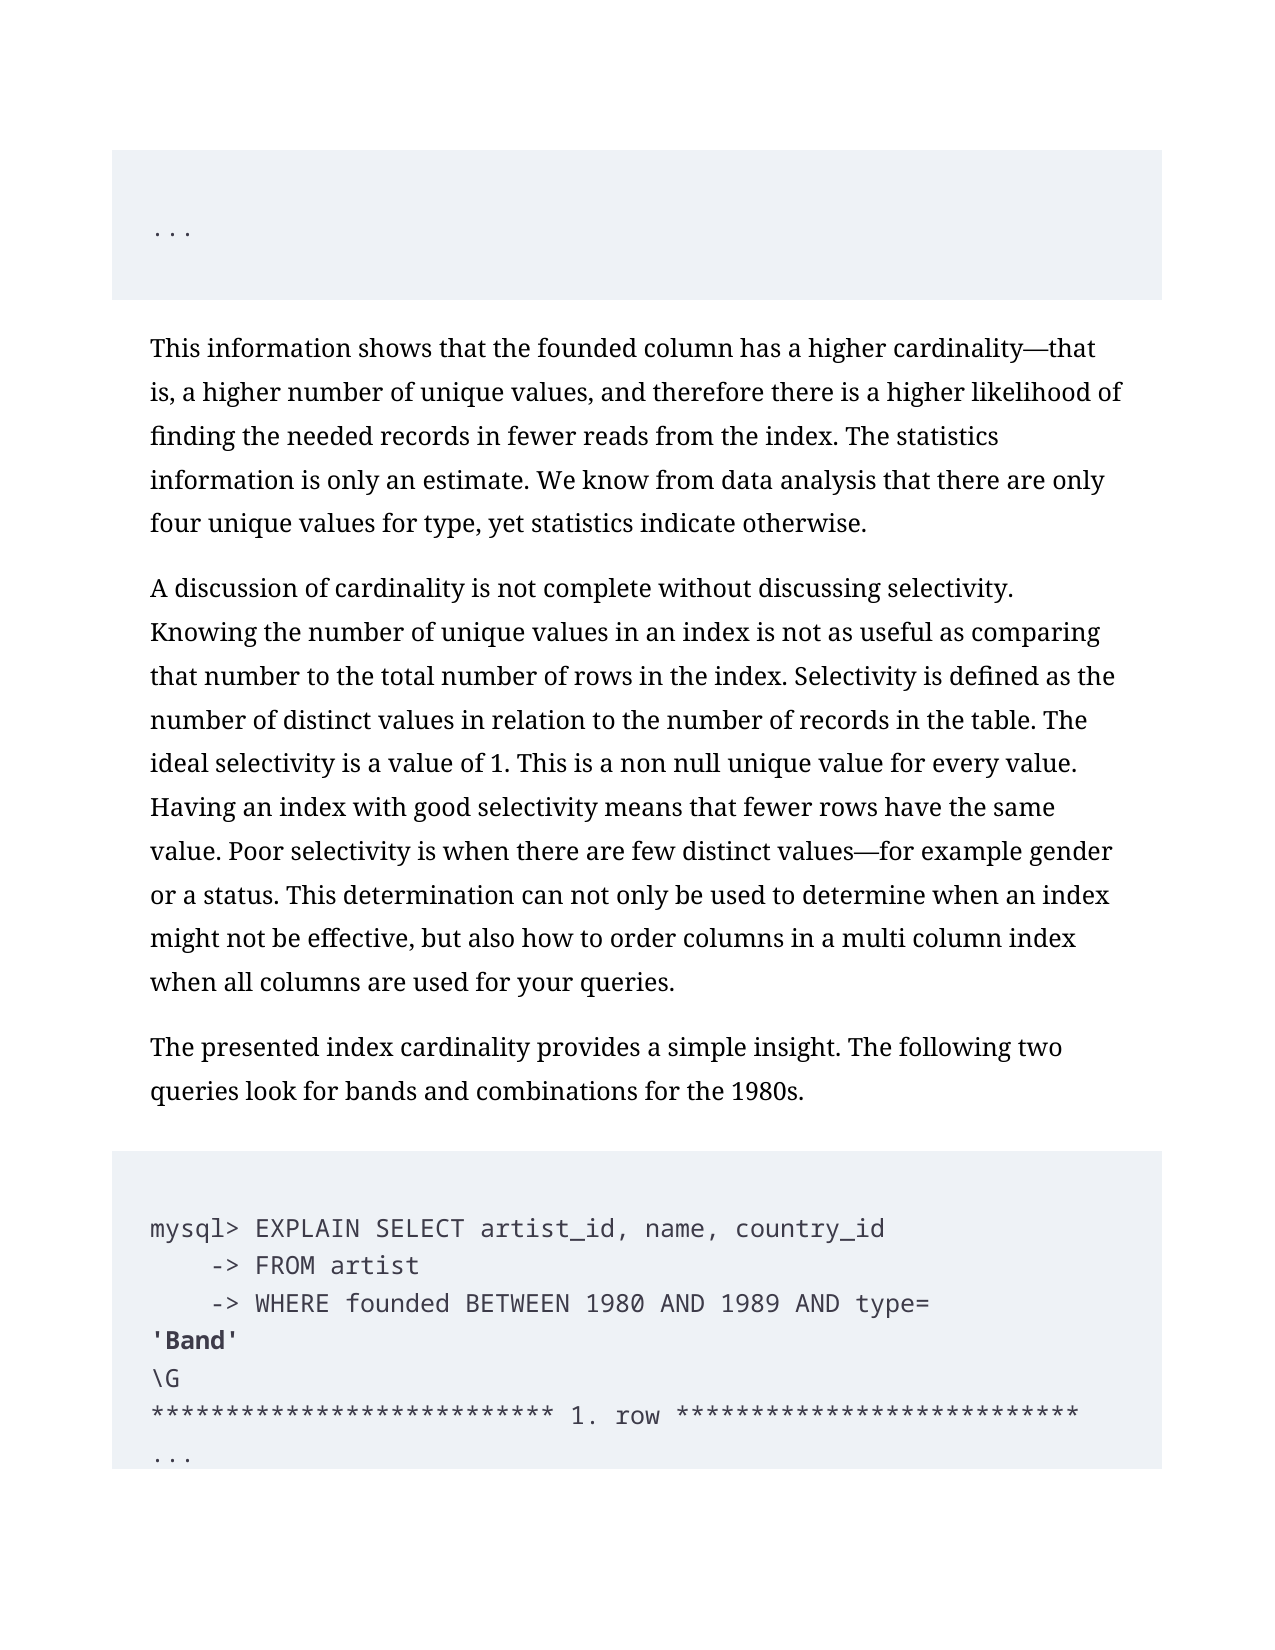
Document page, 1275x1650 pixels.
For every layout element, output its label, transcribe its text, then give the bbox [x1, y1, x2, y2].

text The presented index cardinality provides a simple insight. The following two queries look for bands and combinations for the 1980s. [150, 1020, 1125, 1108]
text This information shows that the founded column has a higher cardinality—that is, a higher number of unique values, and therefore there is a higher likelihood of finding the needed records in fewer reads from the index. The statistics information is only an estimate. We know from data analysis that there are only four unique values for type, yet statistics indicate otherwise. [150, 321, 1125, 540]
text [112, 1151, 1162, 1469]
text A discussion of cardinality is not complete without discussing selectivity. Knowing the number of unique values in an index is not as useful as comparing that number to the total number of rows in the index. Selectivity is defined as the number of distinct values in relation to the number of records in the table. The ideal selectivity is a value of 1. This is a non null unique value for every value. Having an index with good selectivity means that fewer rows have the same value. Poor selectivity is when there are few distinct values—for example gender or a status. This determination can not only be used to determine when an index might not be effective, but also how to order columns in a multi column index when all columns are used for your queries. [150, 561, 1125, 999]
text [112, 150, 1162, 300]
